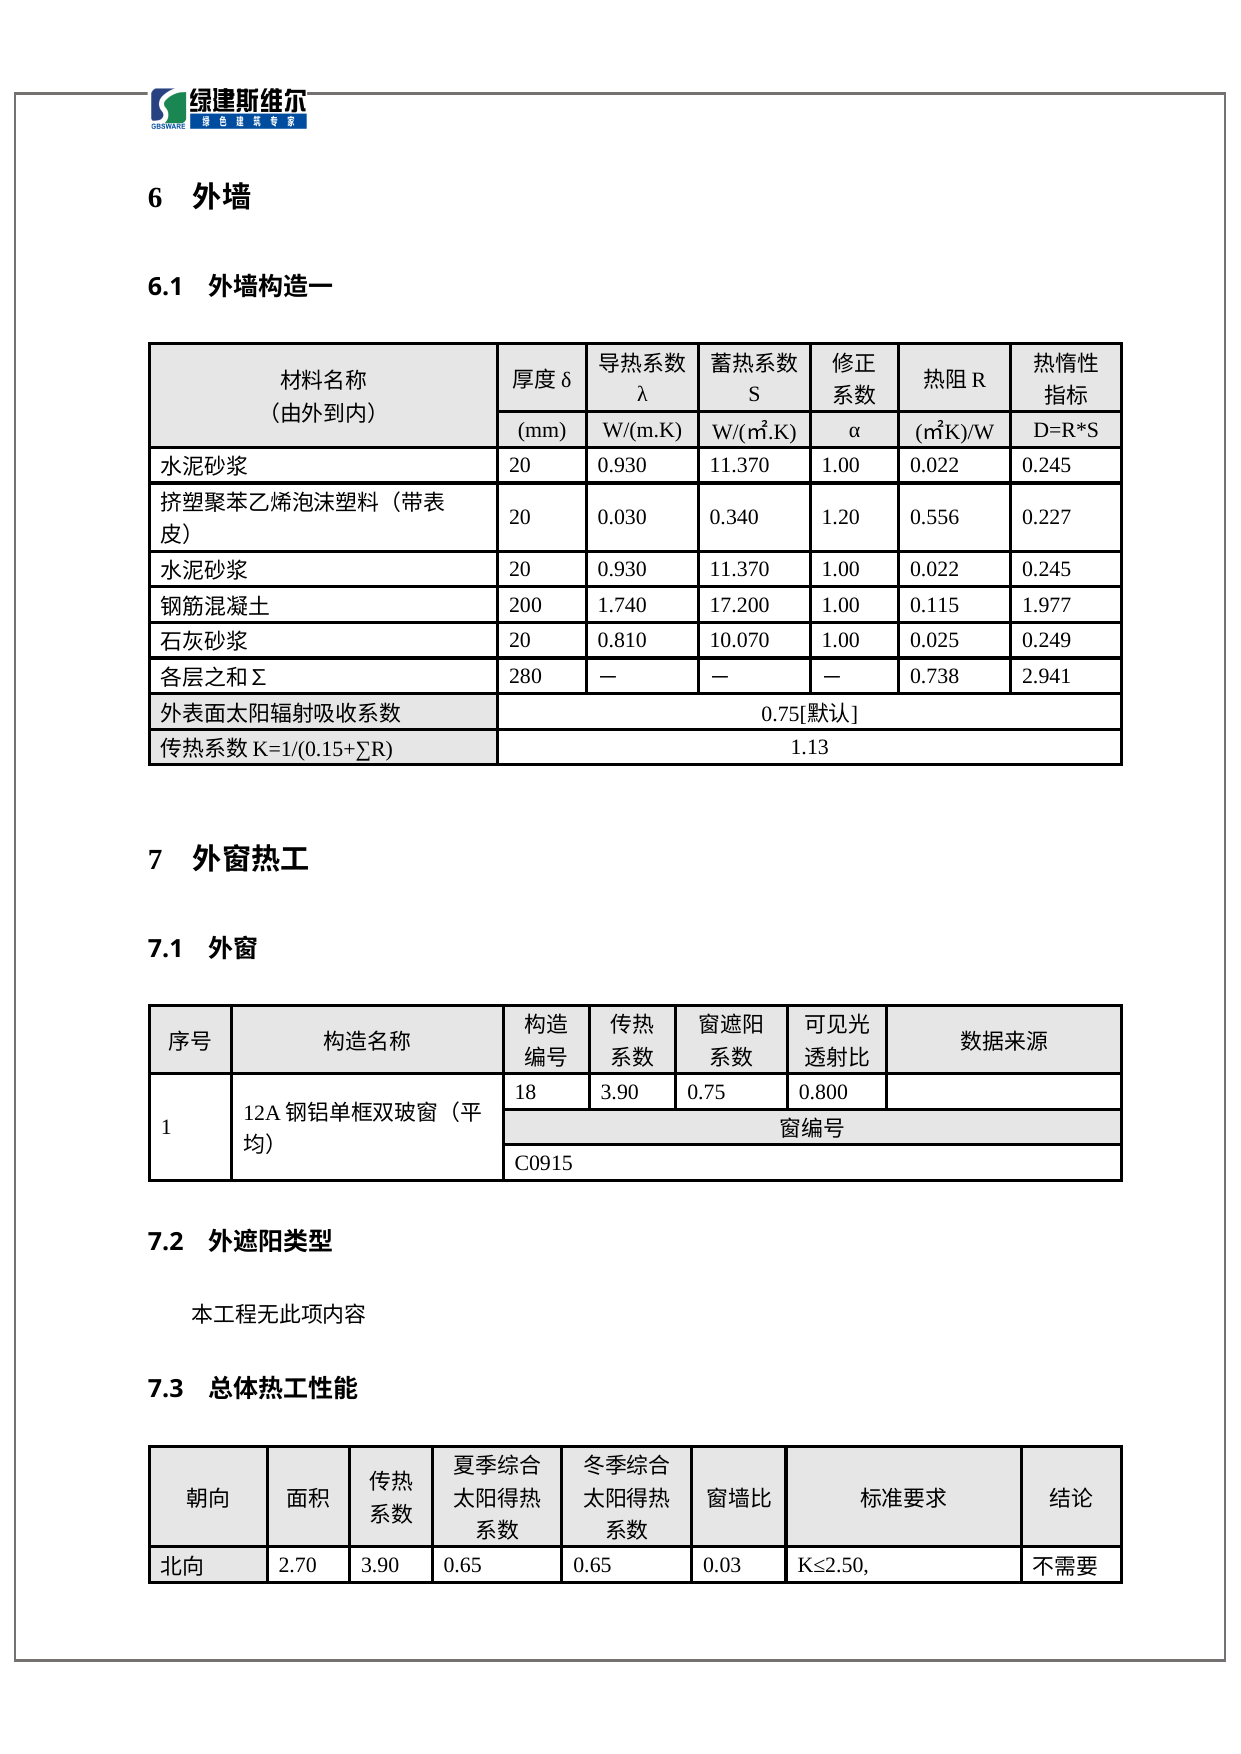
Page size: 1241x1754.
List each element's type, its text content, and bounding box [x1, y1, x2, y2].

subtitle 外窗热工 [148, 824, 1092, 889]
table_cell 水泥砂浆 [151, 449, 496, 481]
table_cell 0.115 [900, 588, 1009, 621]
table_cell C0915 [505, 1146, 1120, 1179]
table_cell 12A钢铝单框双玻窗（平均） [233, 1075, 502, 1179]
table_cell 0.245 [1012, 449, 1120, 481]
table_header 传热 系数 [591, 1007, 674, 1072]
table_header 热惰性 指标 [1012, 345, 1120, 410]
table_cell 280 [499, 660, 585, 692]
table_cell 2.941 [1012, 660, 1120, 692]
table_header 序号 [151, 1007, 230, 1072]
table_cell D=R*S [1012, 413, 1120, 446]
table_header 面积 [269, 1448, 348, 1545]
table_cell 0.65 [563, 1548, 690, 1581]
picture [147, 88, 308, 130]
table_cell 0.022 [900, 553, 1009, 585]
table_cell 200 [499, 588, 585, 621]
table_cell 1.00 [812, 624, 897, 656]
table_cell 0.75 [677, 1075, 786, 1108]
table_header 冬季综合 太阳得热系数 [563, 1448, 690, 1545]
table_cell 3.90 [591, 1075, 674, 1108]
table_cell 0.810 [588, 624, 697, 656]
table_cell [788, 1548, 1020, 1581]
table_cell 0.03 [693, 1548, 784, 1581]
table_cell 北向 [151, 1548, 266, 1581]
subtitle 总体热工性能 [148, 1354, 1092, 1419]
table_cell 传热系数K=1/(0.15+∑R) [151, 731, 496, 763]
table_header 修正 系数 [812, 345, 897, 410]
table_cell 0.227 [1012, 485, 1120, 549]
table_cell 20 [499, 485, 585, 549]
table_header 结论 [1023, 1448, 1120, 1545]
table_cell 1.13 [499, 731, 1120, 763]
table_cell 20 [499, 624, 585, 656]
table_cell 0.800 [789, 1075, 885, 1108]
table_cell (㎡K)/W [900, 413, 1009, 446]
table_header 可见光 透射比 [789, 1007, 885, 1072]
table_header 传热系数 [351, 1448, 431, 1545]
table_cell 1.00 [812, 553, 897, 585]
subtitle 外遮阳类型 [148, 1207, 1092, 1272]
table_cell 外表面太阳辐射吸收系数 [151, 695, 496, 728]
table_cell － [588, 660, 697, 692]
table_cell 不需要 [1023, 1548, 1120, 1581]
table_header 热阻R [900, 345, 1009, 410]
table_cell 20 [499, 553, 585, 585]
table_cell W/(m.K) [588, 413, 697, 446]
table_header 窗遮阳 系数 [677, 1007, 786, 1072]
table_cell 0.249 [1012, 624, 1120, 656]
table_cell － [700, 660, 809, 692]
table_cell 17.200 [700, 588, 809, 621]
table_header 构造 编号 [505, 1007, 588, 1072]
table_cell 1.740 [588, 588, 697, 621]
table_cell [888, 1075, 1120, 1108]
subtitle 外墙 [148, 162, 1092, 227]
table_cell 0.245 [1012, 553, 1120, 585]
table_cell 3.90 [351, 1548, 431, 1581]
subtitle 外墙构造一 [148, 252, 1092, 317]
table_cell 0.930 [588, 449, 697, 481]
table_cell 0.025 [900, 624, 1009, 656]
table_header 厚度δ [499, 345, 585, 410]
table_cell 2.70 [269, 1548, 348, 1581]
table_header 蓄热系数S [700, 345, 809, 410]
table_cell 20 [499, 449, 585, 481]
table_cell 1.00 [812, 449, 897, 481]
table_header 夏季综合 太阳得热系数 [434, 1448, 560, 1545]
table_cell 11.370 [700, 553, 809, 585]
table_cell 水泥砂浆 [151, 553, 496, 585]
table_cell 1.00 [812, 588, 897, 621]
table_cell 石灰砂浆 [151, 624, 496, 656]
table_cell 0.738 [900, 660, 1009, 692]
table_cell 窗编号 [505, 1111, 1120, 1143]
table_cell α [812, 413, 897, 446]
table_cell 18 [505, 1075, 588, 1108]
table_header 朝向 [151, 1448, 266, 1545]
table_cell 0.556 [900, 485, 1009, 549]
table_cell 各层之和∑ [151, 660, 496, 692]
table_cell － [812, 660, 897, 692]
table_cell (mm) [499, 413, 585, 446]
table_header 导热系数λ [588, 345, 697, 410]
table_cell W/(㎡.K) [700, 413, 809, 446]
table_header 构造名称 [233, 1007, 502, 1072]
table_header 数据来源 [888, 1007, 1120, 1072]
table_cell 1 [151, 1075, 230, 1179]
table_cell 1.20 [812, 485, 897, 549]
table_cell 0.030 [588, 485, 697, 549]
table_cell 0.022 [900, 449, 1009, 481]
table_cell 11.370 [700, 449, 809, 481]
table_cell 0.930 [588, 553, 697, 585]
table_cell 0.75[默认] [499, 695, 1120, 728]
table_cell 挤塑聚苯乙烯泡沫塑料（带表皮） [151, 485, 496, 549]
table_cell 0.340 [700, 485, 809, 549]
text 本工程无此项内容 [148, 1297, 1092, 1329]
table_cell 1.977 [1012, 588, 1120, 621]
table_header 材料名称 （由外到内） [151, 345, 496, 446]
table_header 标准要求 [788, 1448, 1020, 1545]
subtitle 外窗 [148, 914, 1092, 979]
table_cell 钢筋混凝土 [151, 588, 496, 621]
table_cell 0.65 [434, 1548, 560, 1581]
table_cell 10.070 [700, 624, 809, 656]
table_header 窗墙比 [693, 1448, 784, 1545]
